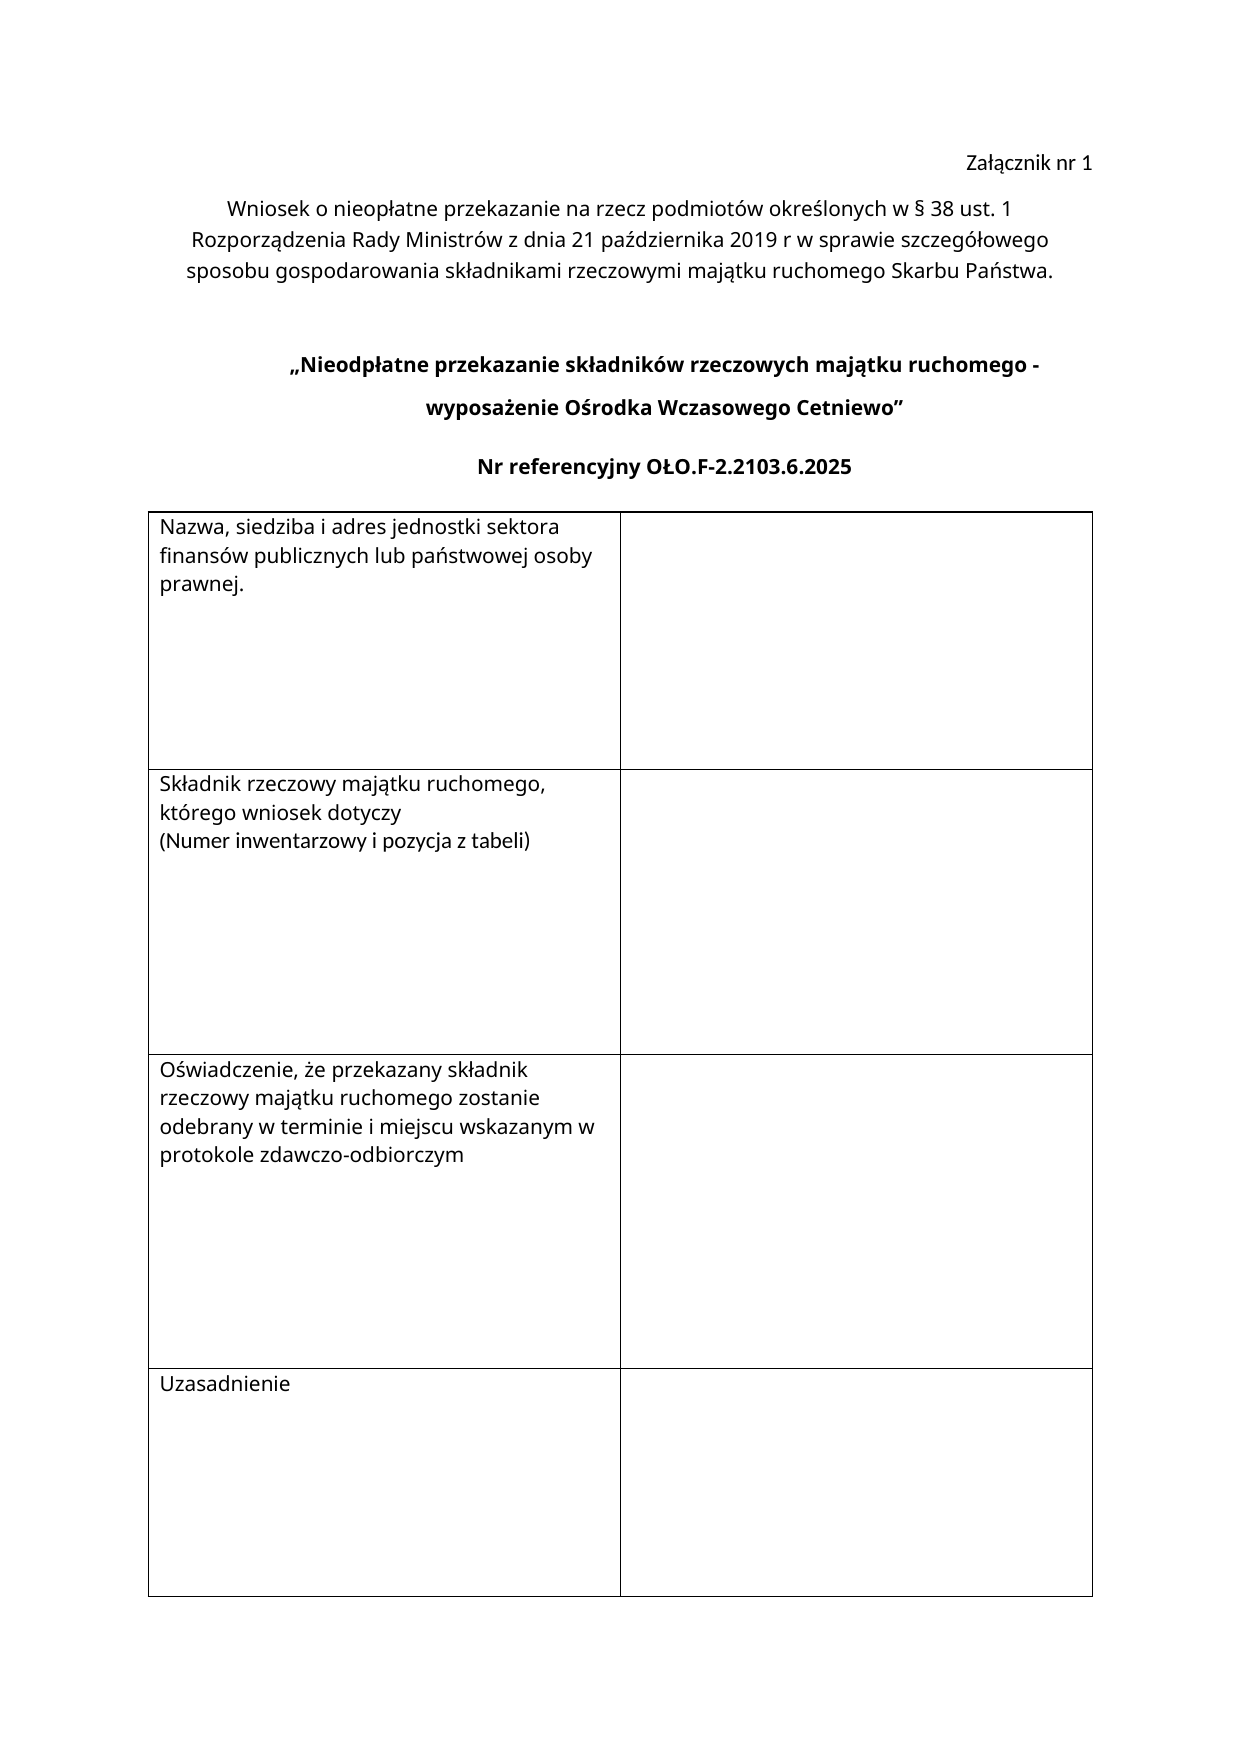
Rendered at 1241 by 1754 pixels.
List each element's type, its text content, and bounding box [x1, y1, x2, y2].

text Nr referencyjny OŁO.F-2.2103.6.2025 [236, 452, 1093, 481]
text Załącznik nr 1 [148, 148, 1093, 176]
table_cell [621, 770, 1092, 1054]
text „Nieodpłatne przekazanie składników rzeczowych majątku ruchomego -wyposażenie Ośrodka Wczasowego Cetniewo” [236, 350, 1093, 421]
table_header Nazwa, siedziba i adres jednostki sektora finansów publicznych lub państwowej osoby prawnej. [149, 513, 620, 768]
table_cell Oświadczenie, że przekazany składnik rzeczowy majątku ruchomego zostanie odebrany w terminie i miejscu wskazanym w protokole zdawczo-odbiorczym [149, 1055, 620, 1368]
text Wniosek o nieopłatne przekazanie na rzecz podmiotów określonych w § 38 ust. 1 Rozporządzenia Rady Ministrów z dnia 21 października 2019 r w sprawie szczegółowego sposobu gospodarowania składnikami rzeczowymi majątku ruchomego Skarbu Państwa. [148, 194, 1093, 284]
table_cell [621, 1055, 1092, 1368]
table_cell [621, 1369, 1092, 1596]
table_cell Składnik rzeczowy majątku ruchomego, którego wniosek dotyczy (Numer inwentarzowy i pozycja z tabeli) [149, 770, 620, 1054]
table_header [621, 513, 1092, 768]
table_cell Uzasadnienie [149, 1369, 620, 1596]
